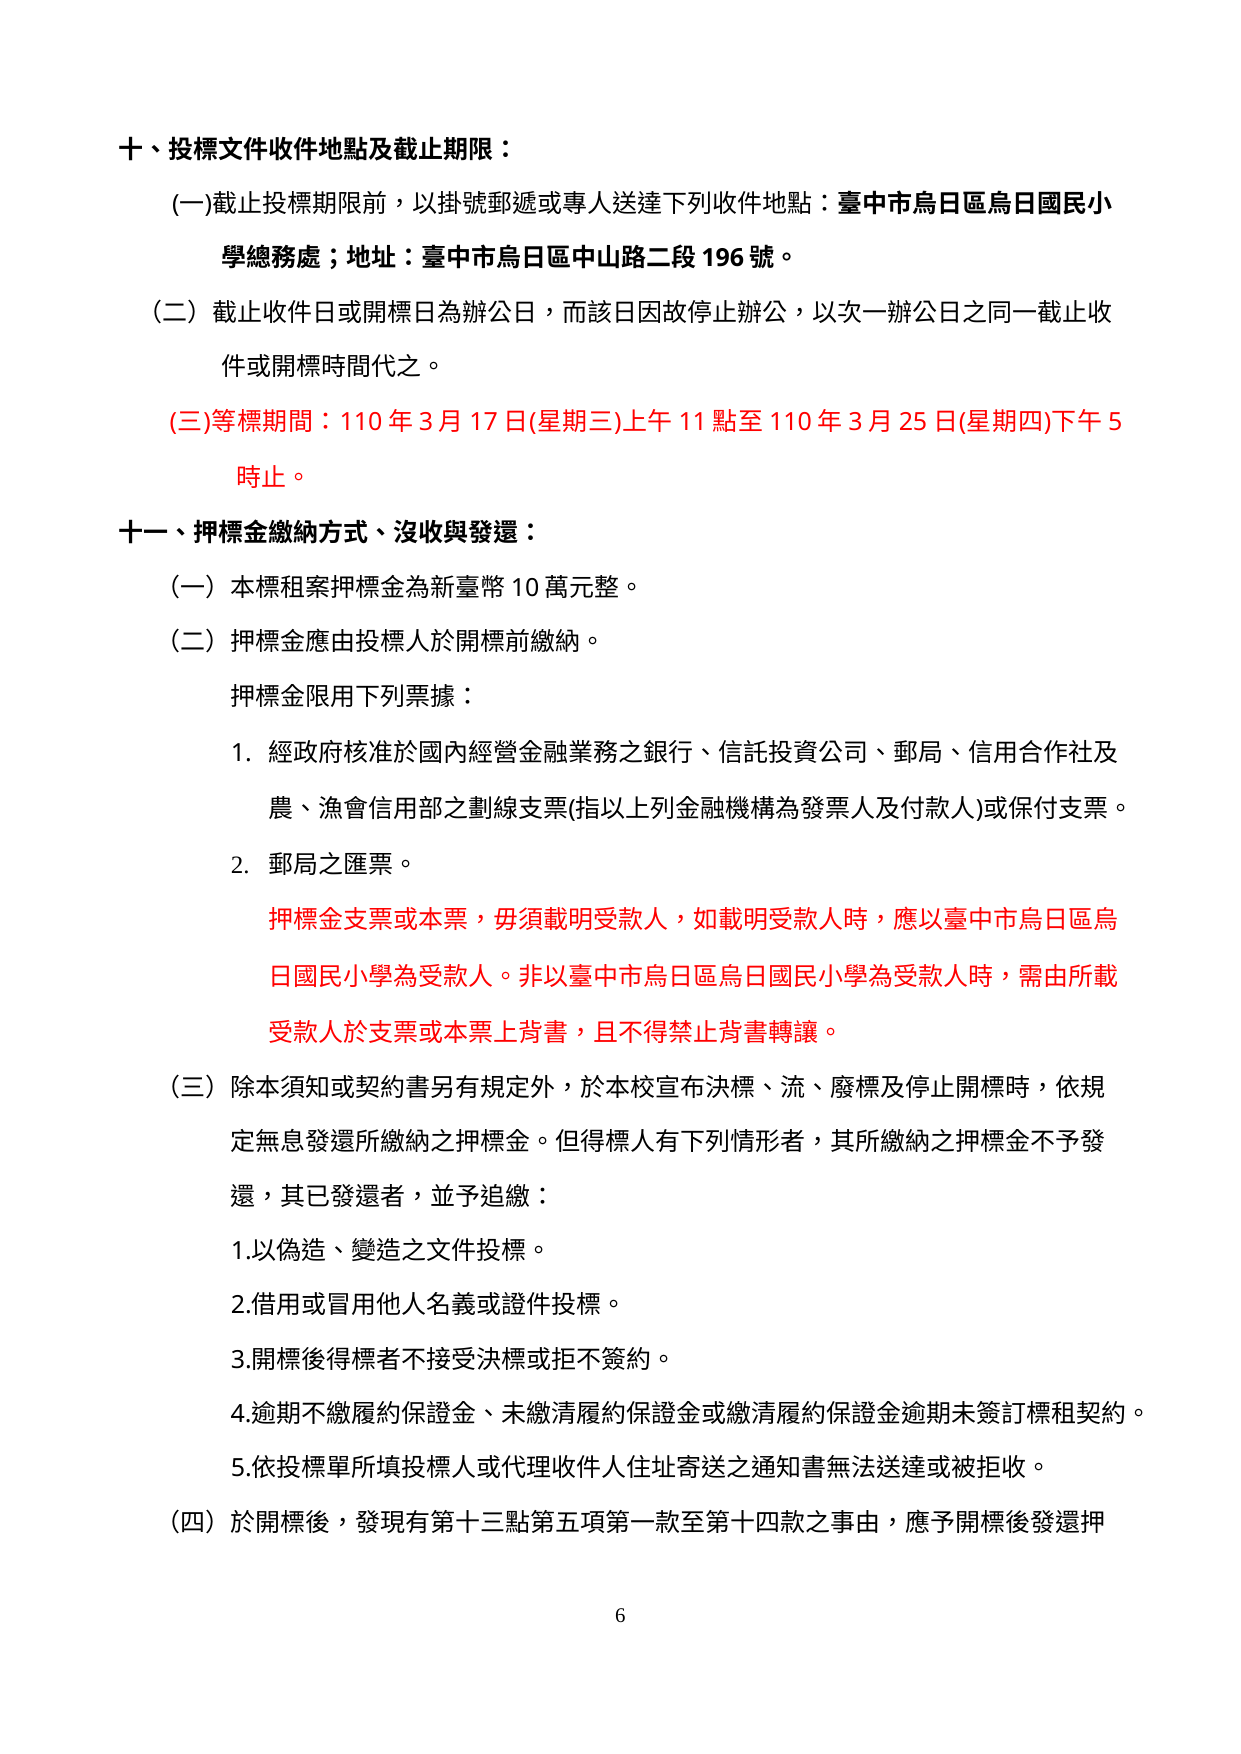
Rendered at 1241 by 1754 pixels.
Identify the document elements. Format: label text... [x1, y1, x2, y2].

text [156, 1502, 1122, 1538]
text 4.逾期不繳履約保證金、未繳清履約保證金或繳清履約保證金逾期未簽訂標租契約。 [230, 1393, 1149, 1430]
list 郵局之匯票。 [231, 843, 1122, 881]
text (一)截止投標期限前，以掛號郵遞或專人送達下列收件地點：臺中市烏日區烏日國民小學總務處；地址：臺中市烏日區中山路二段196號。 [172, 183, 1122, 274]
text （一）本標租案押標金為新臺幣10萬元整。 [118, 567, 1122, 603]
text 十一、押標金繳納方式、沒收與發還： [118, 513, 1122, 549]
text （二）截止收件日或開標日為辦公日，而該日因故停止辦公，以次一辦公日之同一截止收件或開標時間代之。 [118, 292, 1122, 383]
text 1.以偽造、變造之文件投標。 [118, 1230, 1122, 1267]
text 押標金支票或本票，毋須載明受款人，如載明受款人時，應以臺中市烏日區烏日國民小學為受款人。非以臺中市烏日區烏日國民小學為受款人時，需由所載受款人於支票或本票上背書，且不得禁止背書轉讓。 [268, 899, 1122, 1049]
text 2.借用或冒用他人名義或證件投標。 [118, 1285, 1122, 1321]
list 經政府核准於國內經營金融業務之銀行、信託投資公司、郵局、信用合作社及農、漁會信用部之劃線支票(指以上列金融機構為發票人及付款人)或保付支票。 [231, 732, 1122, 825]
text 押標金限用下列票據： [231, 676, 1122, 713]
text （三）除本須知或契約書另有規定外，於本校宣布決標、流、廢標及停止開標時，依規定無息發還所繳納之押標金。但得標人有下列情形者，其所繳納之押標金不予發還，其已發還者，並予追繳： [156, 1067, 1122, 1212]
text （二）押標金應由投標人於開標前繳納。 [118, 622, 1122, 658]
text (三)等標期間：110年3月17日(星期三)上午11點至110年3月25日(星期四)下午5時止。 [118, 401, 1122, 495]
text 3.開標後得標者不接受決標或拒不簽約。 [118, 1339, 1122, 1375]
text 十、投標文件收件地點及截止期限： [118, 129, 1122, 165]
text 5.依投標單所填投標人或代理收件人住址寄送之通知書無法送達或被拒收。 [231, 1448, 1187, 1484]
